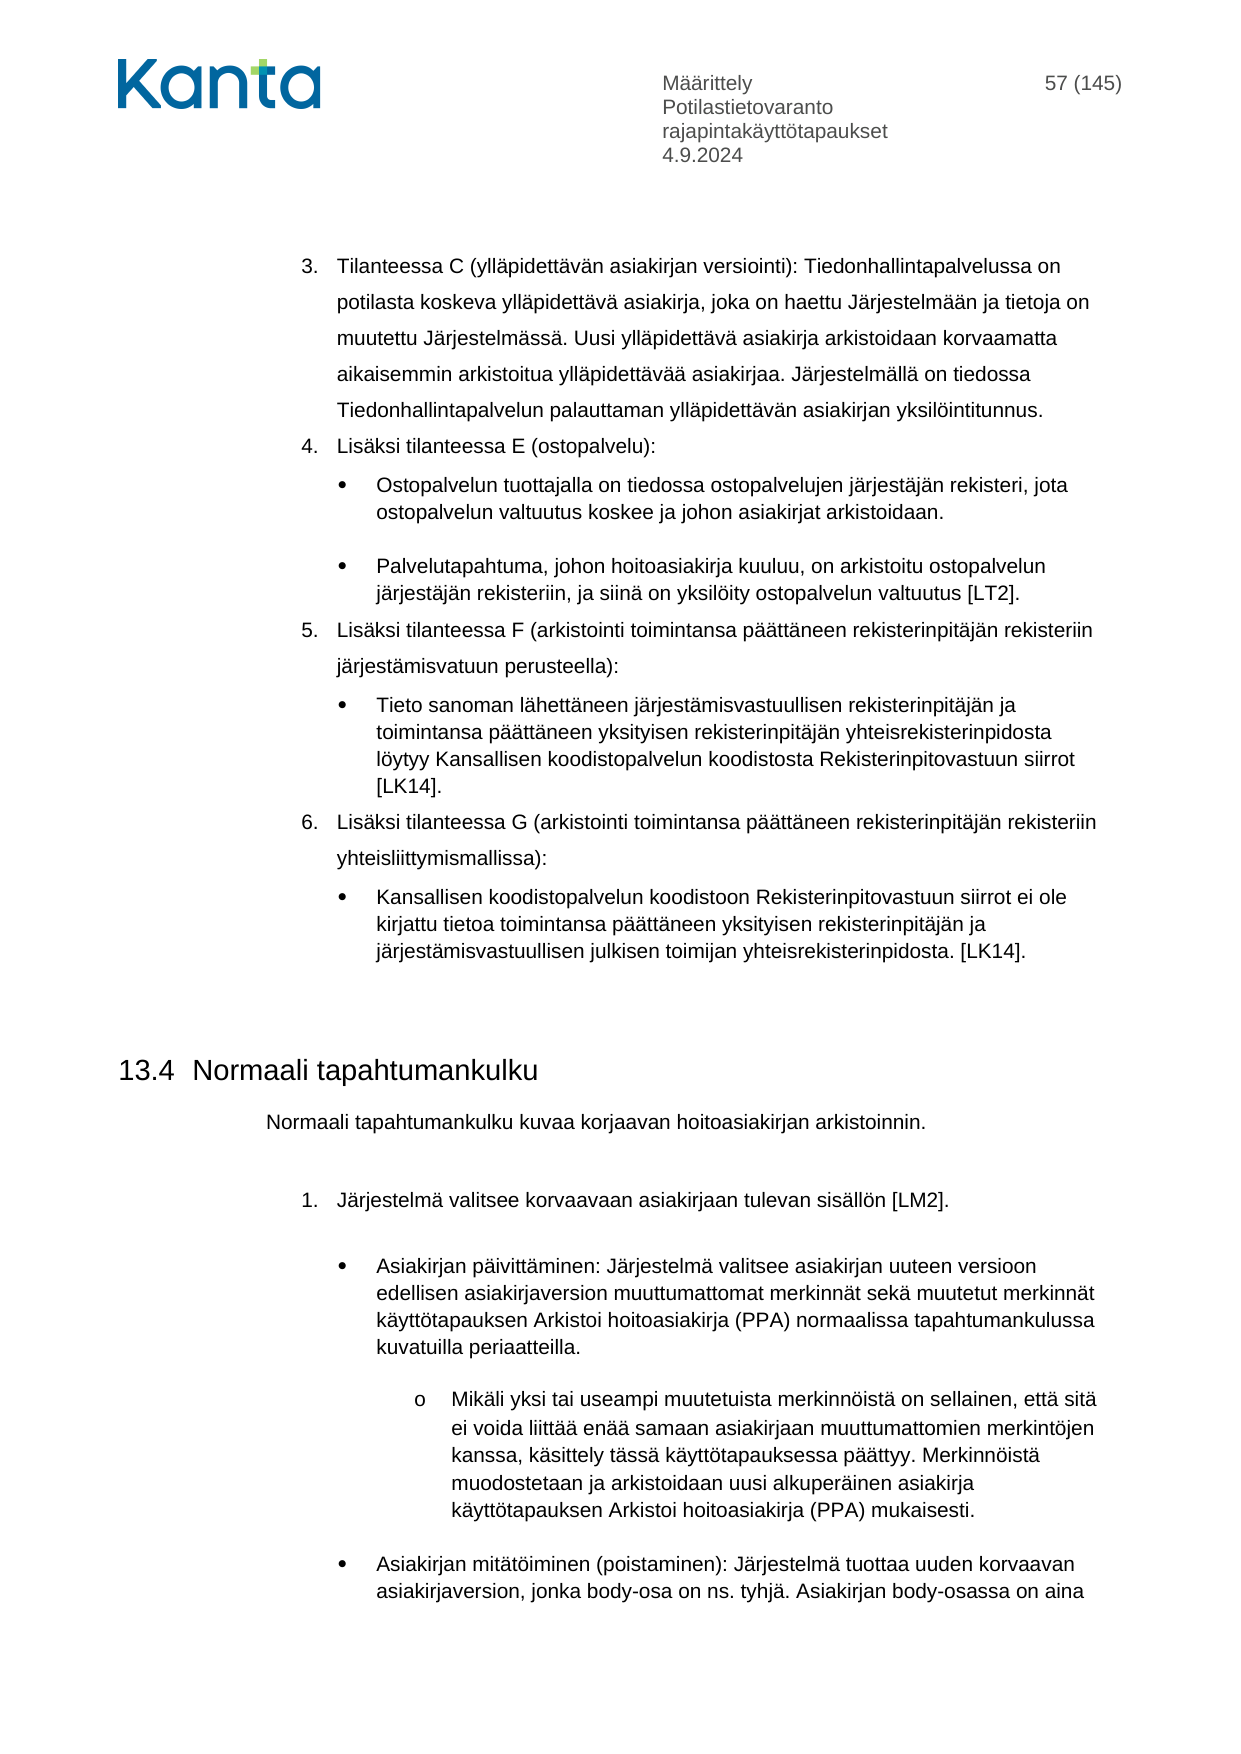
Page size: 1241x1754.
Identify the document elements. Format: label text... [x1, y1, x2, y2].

list Lisäksi tilanteessa F (arkistointi toimintansa päättäneen rekisterinpitäjän rekisteriin järjestämisvatuun perusteella): [301, 617, 1107, 677]
list Asiakirjan päivittäminen: Järjestelmä valitsee asiakirjan uuteen versioon edellisen asiakirjaversion muuttumattomat merkinnät sekä muutetut merkinnät käyttötapauksen Arkistoi hoitoasiakirja (PPA) normaalissa tapahtumankulussa kuvatuilla periaatteilla. [339, 1251, 1107, 1359]
list Tieto sanoman lähettäneen järjestämisvastuullisen rekisterinpitäjän ja toimintansa päättäneen yksityisen rekisterinpitäjän yhteisrekisterinpidosta löytyy Kansallisen koodistopalvelun koodistosta Rekisterinpitovastuun siirrot [LK14]. [339, 689, 1107, 798]
list Lisäksi tilanteessa E (ostopalvelu): [301, 434, 1107, 458]
list Mikäli yksi tai useampi muutetuista merkinnöistä on sellainen, että sitä ei voida liittää enää samaan asiakirjaan muuttumattomien merkintöjen kanssa, käsittely tässä käyttötapauksessa päättyy. Merkinnöistä muodostetaan ja arkistoidaan uusi alkuperäinen asiakirja käyttötapauksen Arkistoi hoitoasiakirja (PPA) mukaisesti. [414, 1386, 1107, 1521]
list Palvelutapahtuma, johon hoitoasiakirja kuuluu, on arkistoitu ostopalvelun järjestäjän rekisteriin, ja siinä on yksilöity ostopalvelun valtuutus [LT2]. [339, 551, 1107, 605]
list Järjestelmä valitsee korvaavaan asiakirjaan tulevan sisällön [LM2]. [301, 1187, 1107, 1211]
list Ostopalvelun tuottajalla on tiedossa ostopalvelujen järjestäjän rekisteri, jota ostopalvelun valtuutus koskee ja johon asiakirjat arkistoidaan. [339, 469, 1107, 524]
text Normaali tapahtumankulku kuvaa korjaavan hoitoasiakirjan arkistoinnin. [266, 1110, 1107, 1134]
picture [118, 59, 321, 109]
list Tilanteessa C (ylläpidettävän asiakirjan versiointi): Tiedonhallintapalvelussa on potilasta koskeva ylläpidettävä asiakirja, joka on haettu Järjestelmään ja tietoja on muutettu Järjestelmässä. Uusi ylläpidettävä asiakirja arkistoidaan korvaamatta aikaisemmin arkistoitua ylläpidettävää asiakirjaa. Järjestelmällä on tiedossa Tiedonhallintapalvelun palauttaman ylläpidettävän asiakirjan yksilöintitunnus. [301, 254, 1107, 422]
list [339, 1548, 1107, 1603]
subtitle Normaali tapahtumankulku [118, 1053, 1107, 1087]
list Lisäksi tilanteessa G (arkistointi toimintansa päättäneen rekisterinpitäjän rekisteriin yhteisliittymismallissa): [301, 810, 1107, 870]
list Kansallisen koodistopalvelun koodistoon Rekisterinpitovastuun siirrot ei ole kirjattu tietoa toimintansa päättäneen yksityisen rekisterinpitäjän ja järjestämisvastuullisen julkisen toimijan yhteisrekisterinpidosta. [LK14]. [339, 882, 1107, 963]
